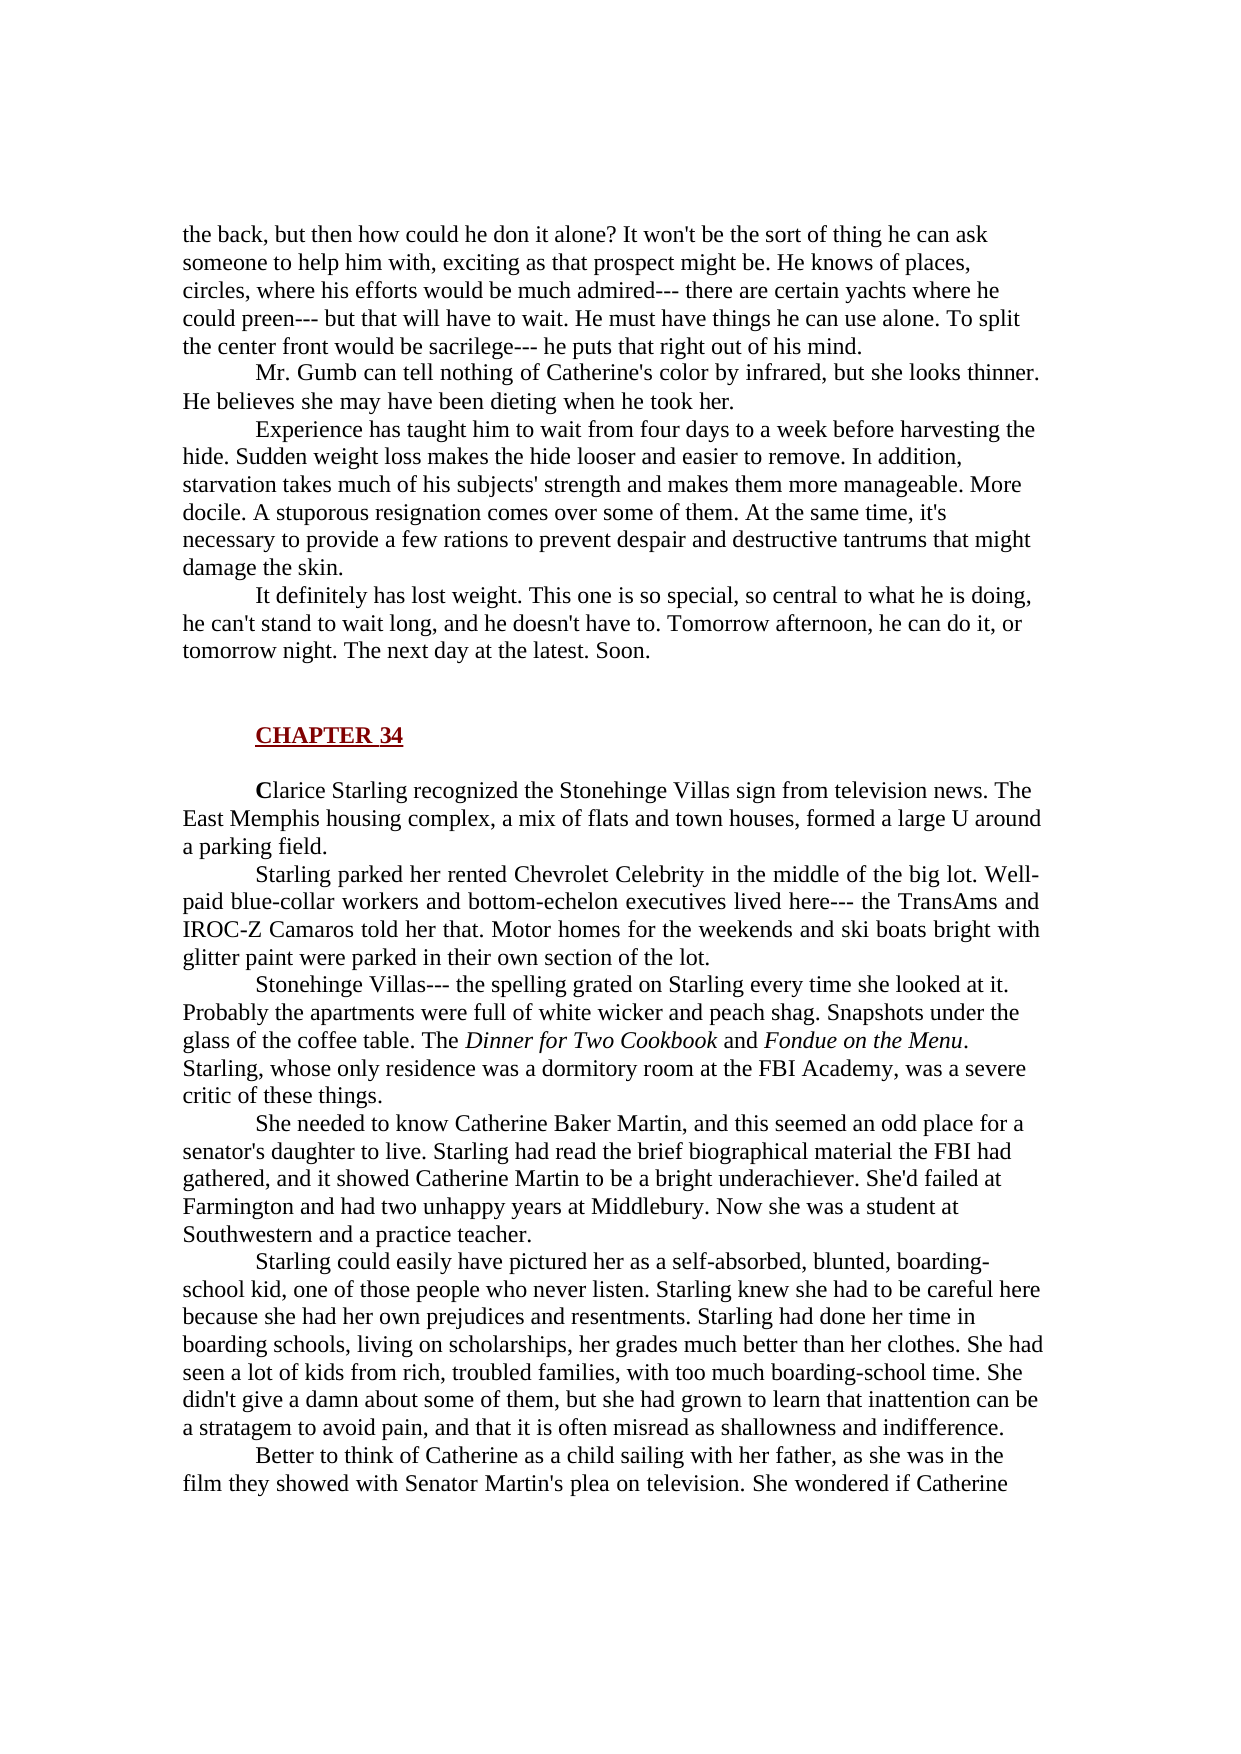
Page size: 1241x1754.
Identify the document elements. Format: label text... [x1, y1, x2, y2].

text Better to think of Catherine as a child sailing with her father, as she was in the film they showed with Senator Martin's plea on television. She wondered if Catherine [182, 1441, 1040, 1497]
text the back, but then how could he don it alone? It won't be the sort of thing he can ask someone to help him with, exciting as that prospect might be. He knows of places, circles, where his efforts would be much admired--- there are certain yachts where he could preen--- but that will have to wait. He must have things he can use alone. To split the center front would be sacrilege--- he puts that right out of his mind. [182, 220, 1028, 359]
text Stonehinge Villas--- the spelling grated on Starling every time she looked at it. Probably the apartments were full of white wicker and peach shag. Snapshots under the glass of the coffee table. The Dinner for Two Cookbook and Fondue on the Menu. [182, 970, 1051, 1053]
text She needed to know Catherine Baker Martin, and this seemed an odd place for a senator's daughter to live. Starling had read the brief biographical material the FBI had gathered, and it showed Catherine Martin to be a bright underachiever. She'd failed at Farmington and had two unhappy years at Middlebury. Now she was a student at Southwestern and a practice teacher. [182, 1109, 1051, 1247]
subtitle CHAPTER 34 [255, 721, 1142, 748]
text It definitely has lost weight. This one is so special, so central to what he is doing, he can't stand to wait long, and he doesn't have to. Tomorrow afternoon, he can do it, or tomorrow night. The next day at the latest. Soon. [182, 581, 1051, 664]
text Mr. Gumb can tell nothing of Catherine's color by infrared, but she looks thinner. [255, 359, 1142, 386]
text Clarice Starling recognized the Stonehinge Villas sign from television news. The East Memphis housing complex, a mix of flats and town houses, formed a large U around a parking field. [182, 776, 1051, 859]
text He believes she may have been dieting when he took her. [182, 387, 1142, 414]
text Starling could easily have pictured her as a self-absorbed, blunted, boarding- school kid, one of those people who never listen. Starling knew she had to be careful here because she had her own prejudices and resentments. Starling had done her time in boarding schools, living on scholarships, her grades much better than her clothes. She had seen a lot of kids from rich, troubled families, with too much boarding-school time. She didn't give a damn about some of them, but she had grown to learn that inattention can be a stratagem to avoid pain, and that it is often misread as shallowness and indifference. [182, 1247, 1051, 1440]
text Experience has taught him to wait from four days to a week before harvesting the hide. Sudden weight loss makes the hide looser and easier to remove. In addition, starvation takes much of his subjects' strength and makes them more manageable. More docile. A stuporous resignation comes over some of them. At the same time, it's necessary to provide a few rations to prevent despair and destructive tantrums that might damage the skin. [182, 415, 1042, 580]
text Starling parked her rented Chevrolet Celebrity in the middle of the big lot. Well- paid blue-collar workers and bottom-echelon executives lived here--- the TransAms and IROC-Z Camaros told her that. Motor homes for the weekends and ski boats bright with glitter paint were parked in their own section of the lot. [182, 860, 1042, 970]
text Starling, whose only residence was a dormitory room at the FBI Academy, was a severe critic of these things. [182, 1053, 1051, 1109]
